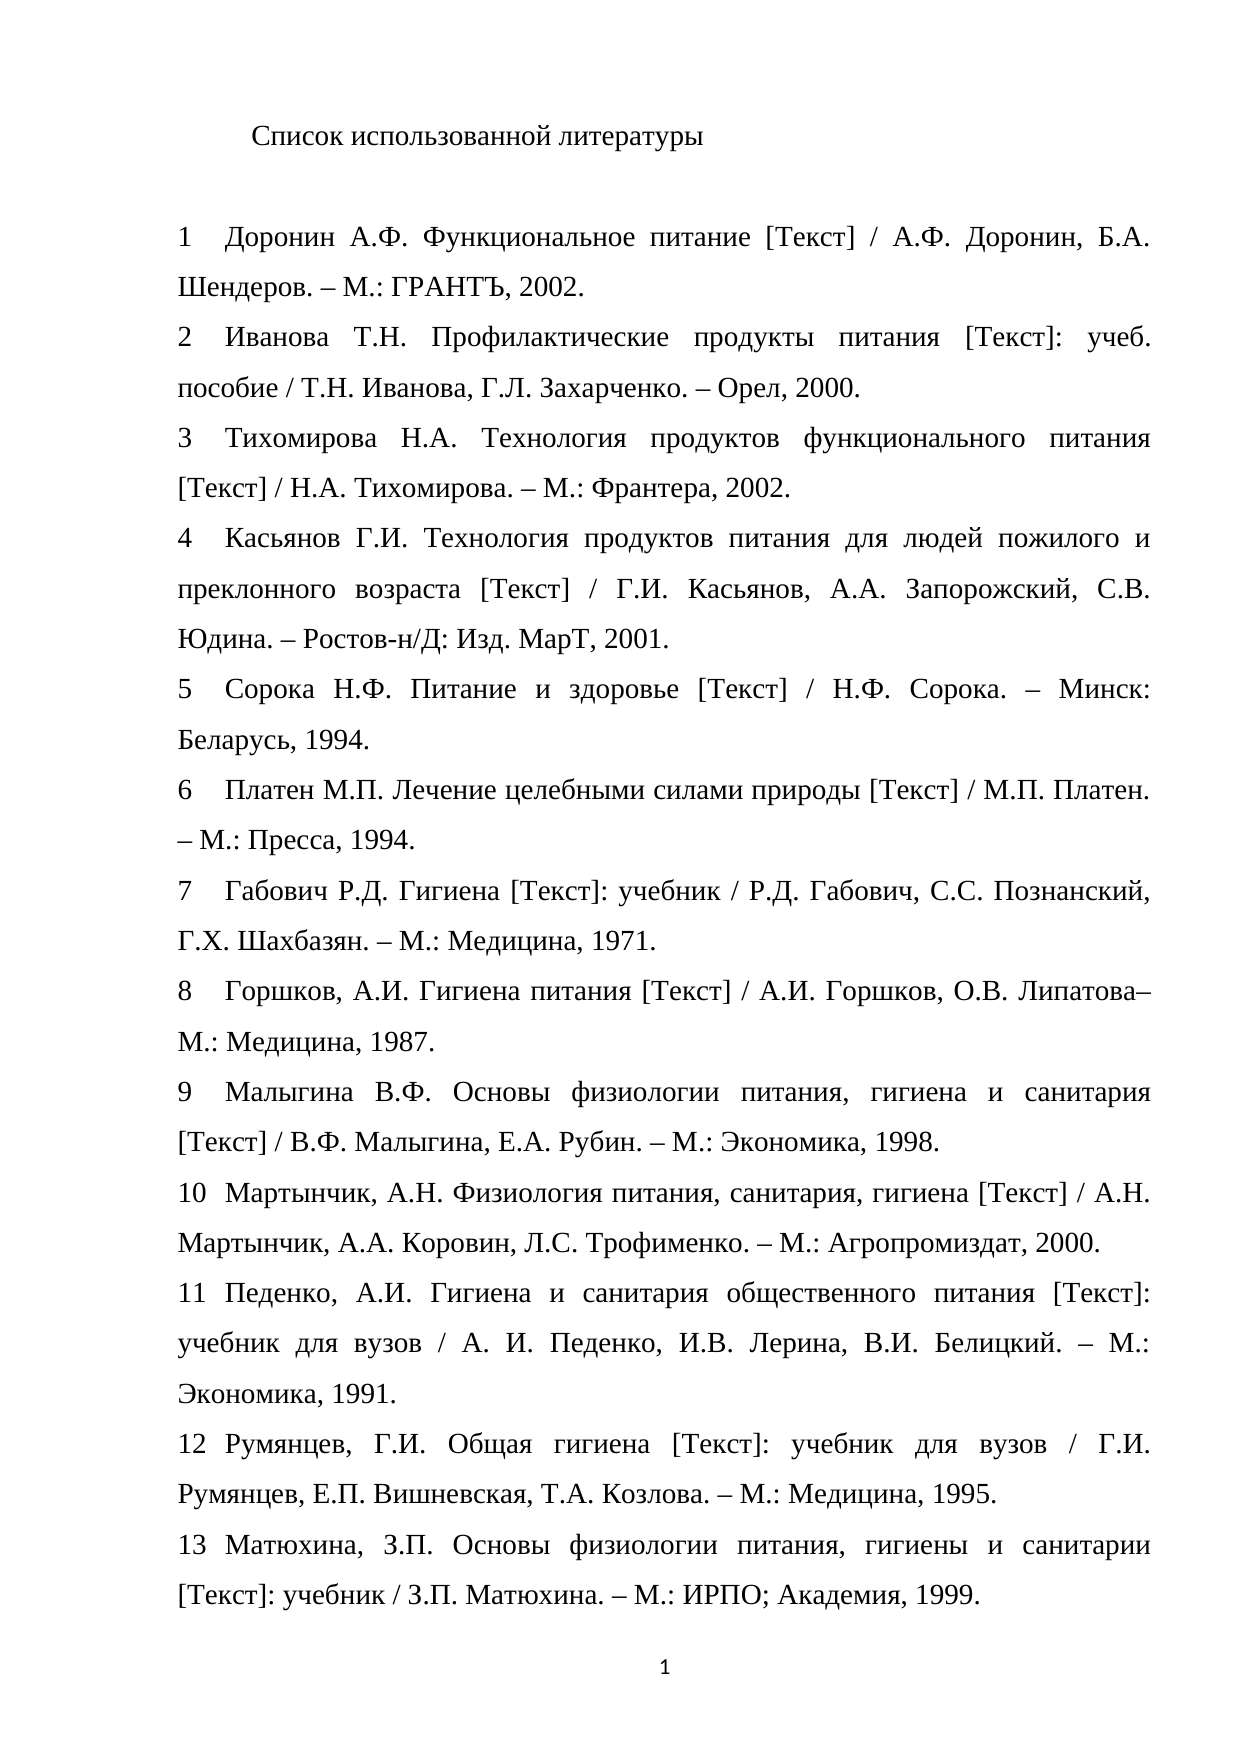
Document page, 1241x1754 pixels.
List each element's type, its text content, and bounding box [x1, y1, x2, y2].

list Касьянов Г.И. Технология продуктов питания для людей пожилого и преклонного возраста [Текст] / Г.И. Касьянов, А.А. Запорожский, С.В. Юдина. – Ростов-н/Д: Изд. МарТ, 2001. [177, 521, 1152, 655]
list Горшков, А.И. Гигиена питания [Текст] / А.И. Горшков, О.В. Липатова– М.: Медицина, 1987. [177, 973, 1152, 1057]
list Платен М.П. Лечение целебными силами природы [Текст] / М.П. Платен. – М.: Пресса, 1994. [177, 772, 1152, 856]
list Мартынчик, А.Н. Физиология питания, санитария, гигиена [Текст] / А.Н. Мартынчик, А.А. Коровин, Л.С. Трофименко. – М.: Агропромиздат, 2000. [177, 1175, 1152, 1258]
list Иванова Т.Н. Профилактические продукты питания [Текст]: учеб. пособие / Т.Н. Иванова, Г.Л. Захарченко. – Орел, 2000. [177, 319, 1152, 403]
list Малыгина В.Ф. Основы физиологии питания, гигиена и санитария [Текст] / В.Ф. Малыгина, Е.А. Рубин. – М.: Экономика, 1998. [177, 1074, 1152, 1158]
list Сорока Н.Ф. Питание и здоровье [Текст] / Н.Ф. Сорока. – Минск: Беларусь, 1994. [177, 672, 1152, 755]
list Матюхина, З.П. Основы физиологии питания, гигиены и санитарии [Текст]: учебник / З.П. Матюхина. – М.: ИРПО; Академия, 1999. [177, 1527, 1152, 1611]
list Список использованной литературы [177, 118, 1152, 152]
list Тихомирова Н.А. Технология продуктов функционального питания [Текст] / Н.А. Тихомирова. – М.: Франтера, 2002. [177, 420, 1152, 504]
list Габович Р.Д. Гигиена [Текст]: учебник / Р.Д. Габович, С.С. Познанский, Г.Х. Шахбазян. – М.: Медицина, 1971. [177, 873, 1152, 957]
list Доронин А.Ф. Функциональное питание [Текст] / А.Ф. Доронин, Б.А. Шендеров. – М.: ГРАНТЪ, 2002. [177, 219, 1152, 303]
list Румянцев, Г.И. Общая гигиена [Текст]: учебник для вузов / Г.И. Румянцев, Е.П. Вишневская, Т.А. Козлова. – М.: Медицина, 1995. [177, 1426, 1152, 1510]
list Педенко, А.И. Гигиена и санитария общественного питания [Текст]: учебник для вузов / А. И. Педенко, И.В. Лерина, В.И. Белицкий. – М.: Экономика, 1991. [177, 1275, 1152, 1409]
